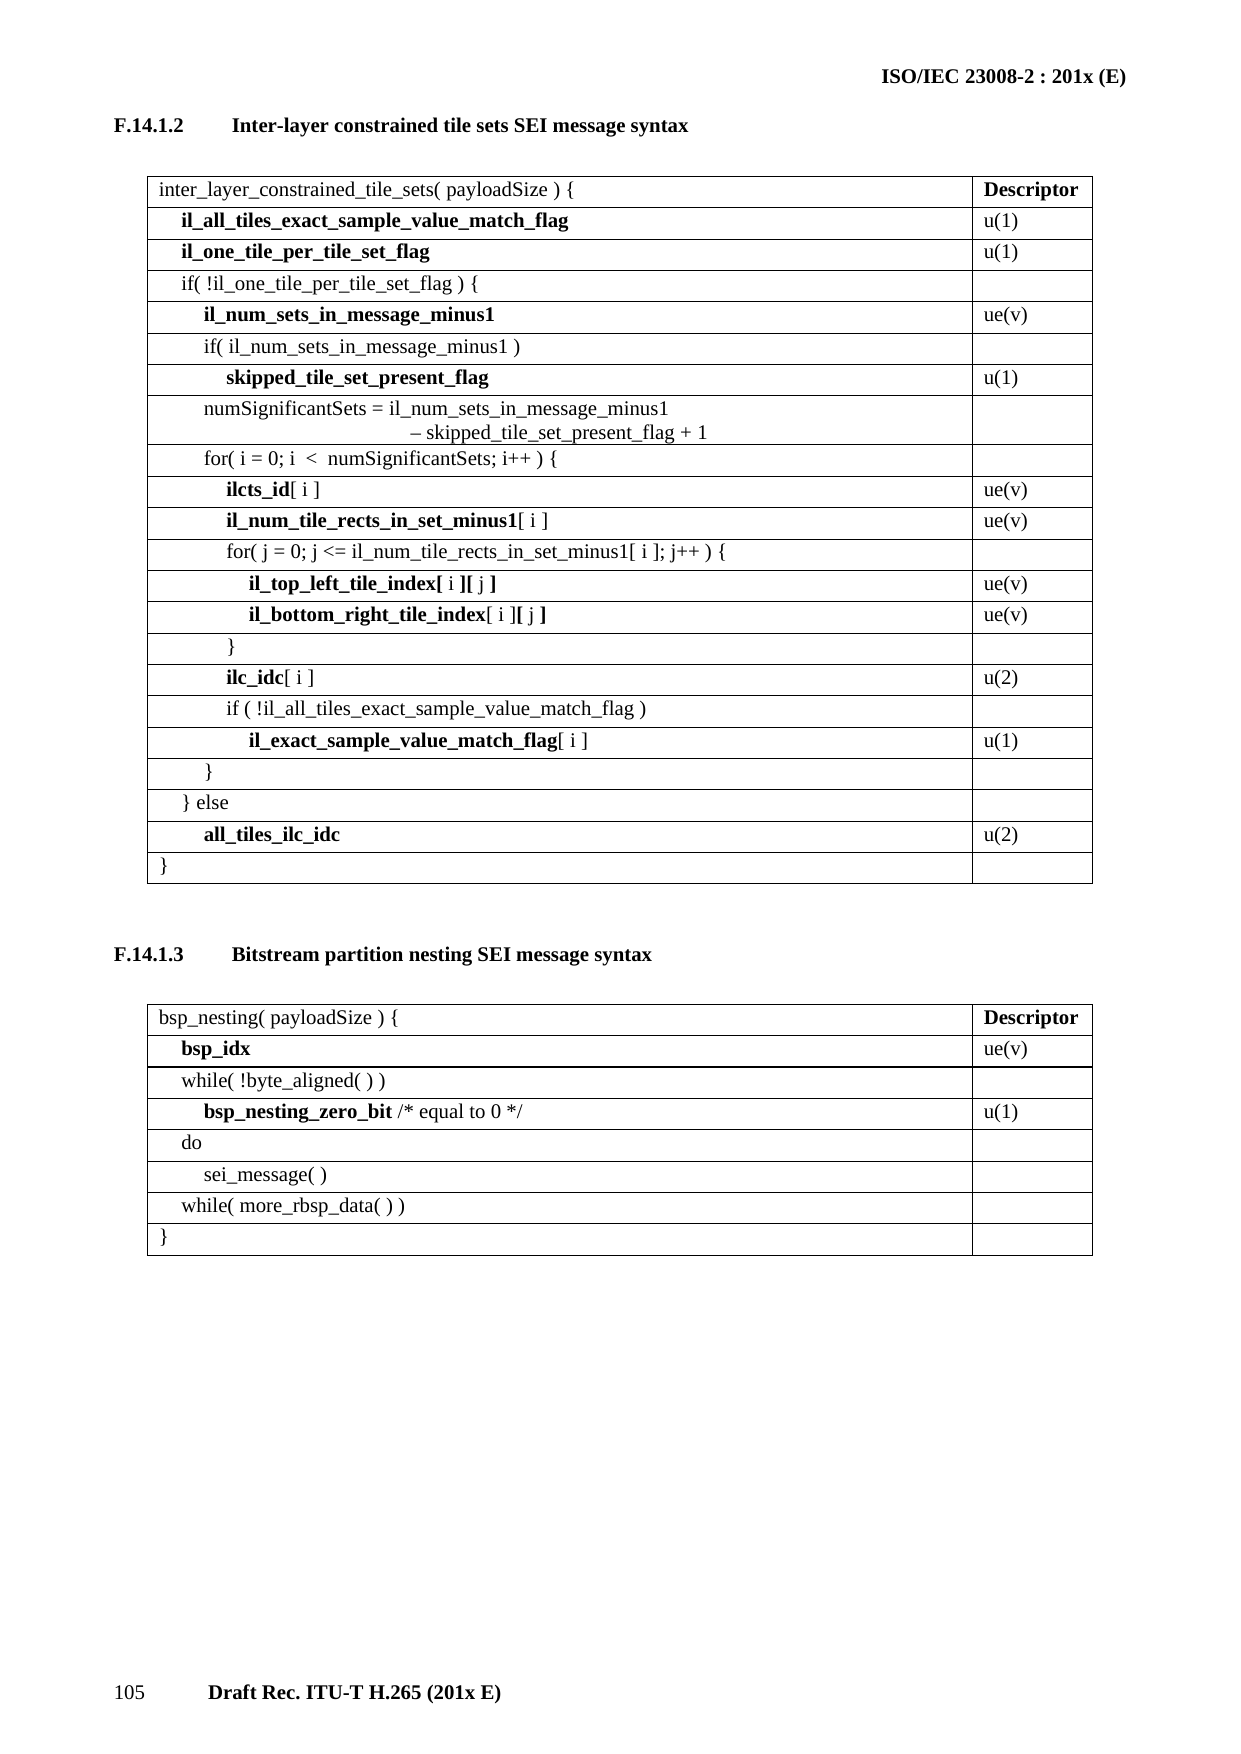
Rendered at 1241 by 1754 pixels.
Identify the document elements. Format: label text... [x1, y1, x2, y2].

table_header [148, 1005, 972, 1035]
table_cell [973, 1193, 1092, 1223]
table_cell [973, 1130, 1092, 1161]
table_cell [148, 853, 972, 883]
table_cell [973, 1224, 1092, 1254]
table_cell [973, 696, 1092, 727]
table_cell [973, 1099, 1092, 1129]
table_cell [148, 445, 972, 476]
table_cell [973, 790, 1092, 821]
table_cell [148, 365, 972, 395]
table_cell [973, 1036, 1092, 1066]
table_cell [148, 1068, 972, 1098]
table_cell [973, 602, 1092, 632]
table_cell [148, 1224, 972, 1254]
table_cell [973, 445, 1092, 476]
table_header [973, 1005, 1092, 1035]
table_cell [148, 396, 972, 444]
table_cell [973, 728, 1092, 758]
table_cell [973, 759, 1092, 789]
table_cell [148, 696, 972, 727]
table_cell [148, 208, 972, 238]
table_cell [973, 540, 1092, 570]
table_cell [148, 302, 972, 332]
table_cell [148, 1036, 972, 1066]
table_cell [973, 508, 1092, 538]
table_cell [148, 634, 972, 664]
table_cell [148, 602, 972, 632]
list Inter-layer constrained tile sets SEI message syntax [113, 113, 1127, 137]
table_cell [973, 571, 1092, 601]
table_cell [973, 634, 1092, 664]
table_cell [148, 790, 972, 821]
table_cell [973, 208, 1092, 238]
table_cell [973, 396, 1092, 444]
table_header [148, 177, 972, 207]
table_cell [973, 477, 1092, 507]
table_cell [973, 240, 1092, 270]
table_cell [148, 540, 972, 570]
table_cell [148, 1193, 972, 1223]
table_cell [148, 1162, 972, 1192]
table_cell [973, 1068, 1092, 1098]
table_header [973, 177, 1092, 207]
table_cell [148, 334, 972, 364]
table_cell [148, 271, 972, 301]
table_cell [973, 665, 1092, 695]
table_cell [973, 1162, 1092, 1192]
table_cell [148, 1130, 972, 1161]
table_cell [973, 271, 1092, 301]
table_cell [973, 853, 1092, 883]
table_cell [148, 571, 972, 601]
list Bitstream partition nesting SEI message syntax [113, 941, 1127, 966]
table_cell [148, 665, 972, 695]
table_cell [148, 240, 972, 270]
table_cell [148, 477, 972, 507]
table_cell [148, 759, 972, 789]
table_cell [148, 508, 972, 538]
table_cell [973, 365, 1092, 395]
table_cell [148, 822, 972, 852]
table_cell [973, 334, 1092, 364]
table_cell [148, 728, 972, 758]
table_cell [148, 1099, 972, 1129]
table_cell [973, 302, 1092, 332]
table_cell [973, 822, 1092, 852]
